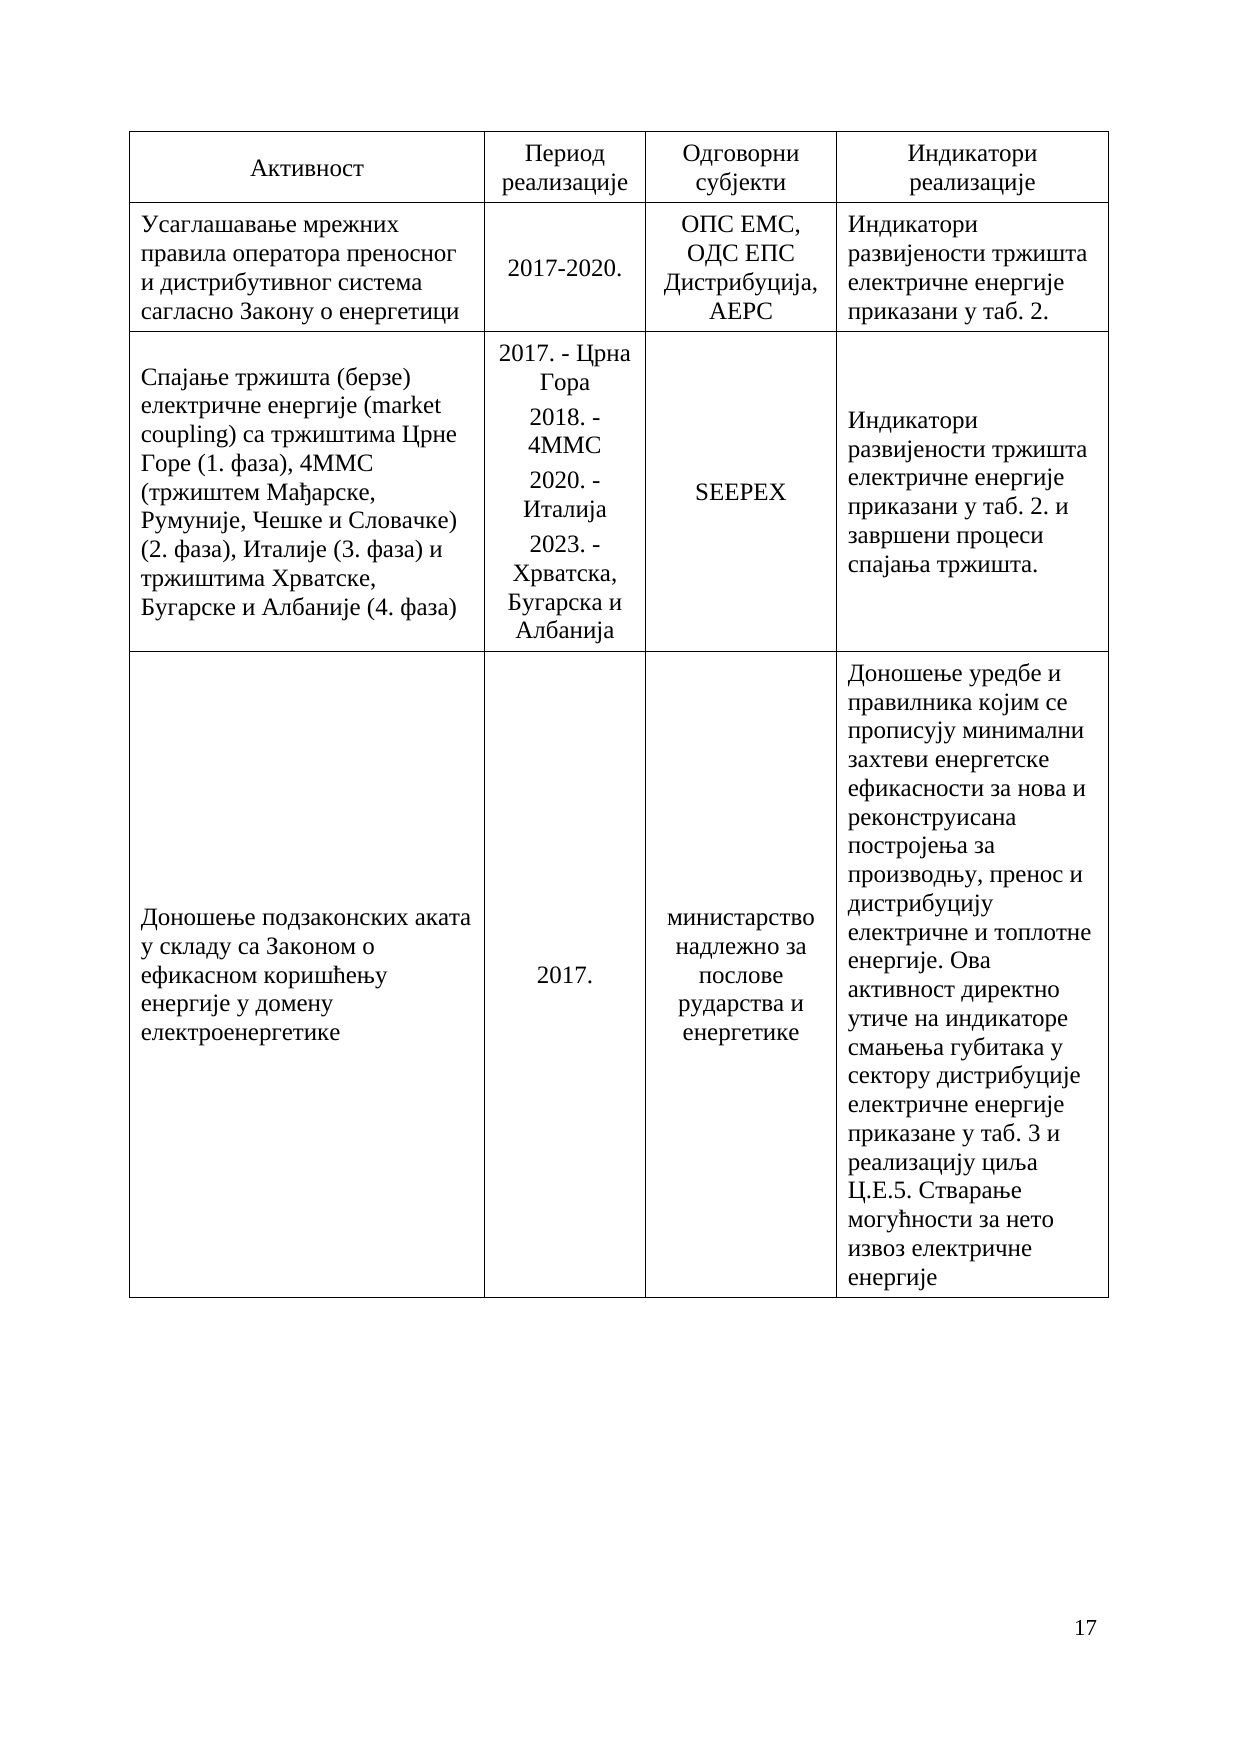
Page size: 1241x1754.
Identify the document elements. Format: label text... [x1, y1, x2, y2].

table_header Период реализације [485, 132, 645, 202]
table_header Одговорни субјекти [646, 132, 836, 202]
table_cell Усаглашавање мрежних правила оператора преносног и дистрибутивног система сагласно Закону о енергетици [130, 203, 484, 331]
table_header Активност [130, 132, 484, 202]
table_cell Доношење уредбе и правилника којим се прописују минимални захтеви енергетске ефикасности за нова и реконструисана постројења за производњу, пренос и дистрибуцију електричне и топлотне енергије. Ова активност директно утиче на индикаторе смањења губитака у сектору дистрибуције електричне енергије приказане у таб. 3 и реализацију циља Ц.Е.5. Стварање могућности за нето извоз електричне енергије [837, 652, 1108, 1297]
table_cell ОПС ЕМС, ОДС ЕПС Дистрибуција, АЕРС [646, 203, 836, 331]
table_cell SEEPEX [646, 332, 836, 651]
table_cell Индикатори развијености тржишта електричне енергије приказани у таб. 2. и завршени процеси спајања тржишта. [837, 332, 1108, 651]
table_cell 2017. [485, 652, 645, 1297]
table_cell Доношење подзаконских аката у складу са Законом о ефикасном коришћењу енергије у домену електроенергетике [130, 652, 484, 1297]
table_cell 2017. - Црна Гора 2018. - 4MMC 2020. - Италија 2023. - Хрватска, Бугарска и Албанија [485, 332, 645, 651]
table_cell Спајање тржишта (берзе) електричне енергије (market coupling) са тржиштима Црне Горе (1. фаза), 4MMC (тржиштем Мађарске, Румуније, Чешке и Словачке) (2. фаза), Италије (3. фаза) и тржиштима Хрватске, Бугарске и Албаније (4. фаза) [130, 332, 484, 651]
table_header Индикатори реализације [837, 132, 1108, 202]
table_cell министарство надлежно за послове рударства и енергетике [646, 652, 836, 1297]
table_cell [837, 203, 1108, 331]
table_cell 2017-2020. [485, 203, 645, 331]
